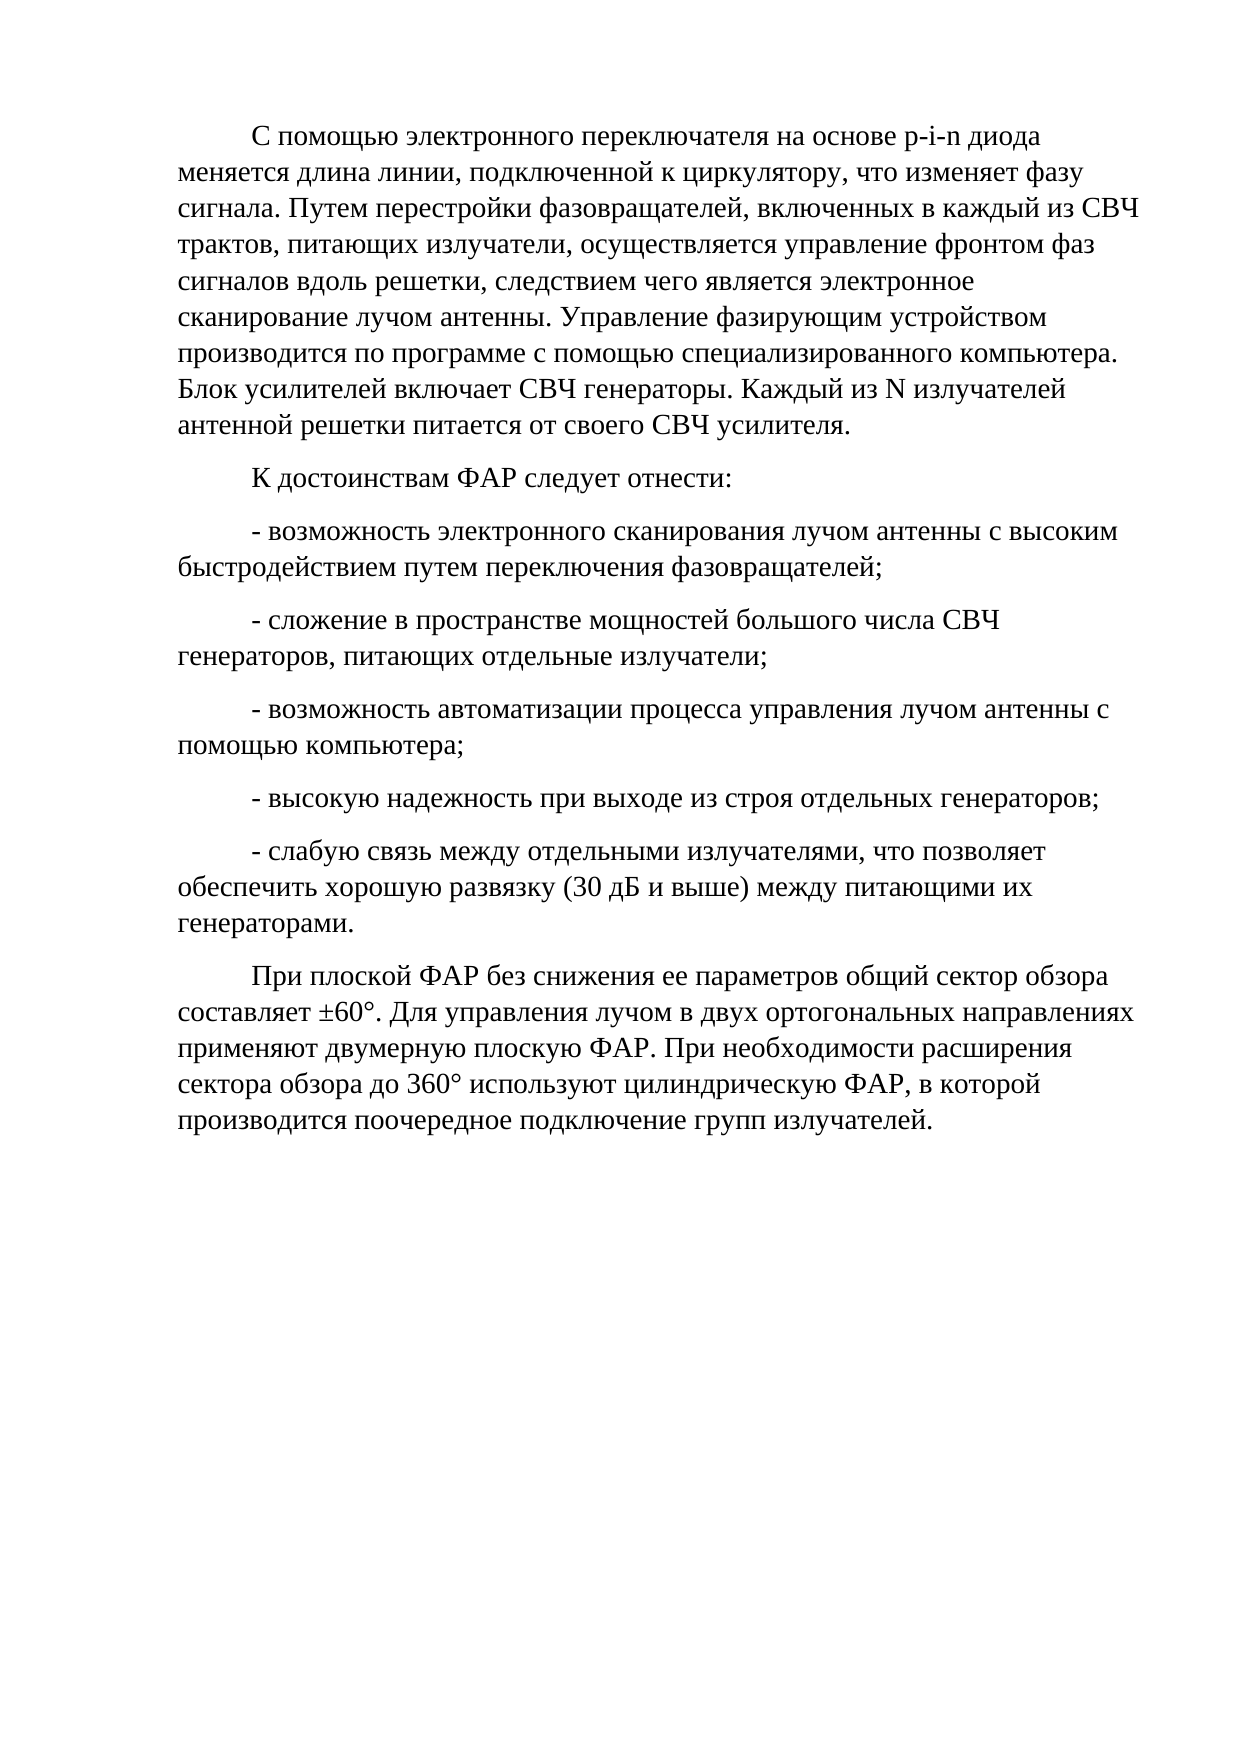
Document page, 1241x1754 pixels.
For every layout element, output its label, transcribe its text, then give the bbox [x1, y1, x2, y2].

text При плоской ФАР без снижения ее параметров общий сектор обзора составляет ±60°. Для управления лучом в двух ортогональных направлениях применяют двумерную плоскую ФАР. При необходимости расширения сектора обзора до 360° используют цилиндрическую ФАР, в которой производится поочередное подключение групп излучателей. [177, 958, 1152, 1192]
text - возможность электронного сканирования лучом антенны с высоким быстродействием путем переключения фазовращателей; [177, 513, 1152, 583]
text - возможность автоматизации процесса управления лучом антенны с помощью компьютера; [177, 691, 1152, 761]
text К достоинствам ФАР следует отнести: [177, 460, 1152, 494]
text - высокую надежность при выходе из строя отдельных генераторов; [177, 780, 1152, 813]
text С помощью электронного переключателя на основе p-i-n диода меняется длина линии, подключенной к циркулятору, что изменяет фазу сигнала. Путем перестройки фазовращателей, включенных в каждый из СВЧ трактов, питающих излучатели, осуществляется управление фронтом фаз сигналов вдоль решетки, следствием чего является электронное сканирование лучом антенны. Управление фазирующим устройством производится по программе с помощью специализированного компьютера. Блок усилителей включает СВЧ генераторы. Каждый из N излучателей антенной решетки питается от своего СВЧ усилителя. [177, 118, 1152, 441]
text - сложение в пространстве мощностей большого числа СВЧ генераторов, питающих отдельные излучатели; [177, 602, 1152, 672]
text - слабую связь между отдельными излучателями, что позволяет обеспечить хорошую развязку (30 дБ и выше) между питающими их генераторами. [177, 833, 1152, 938]
